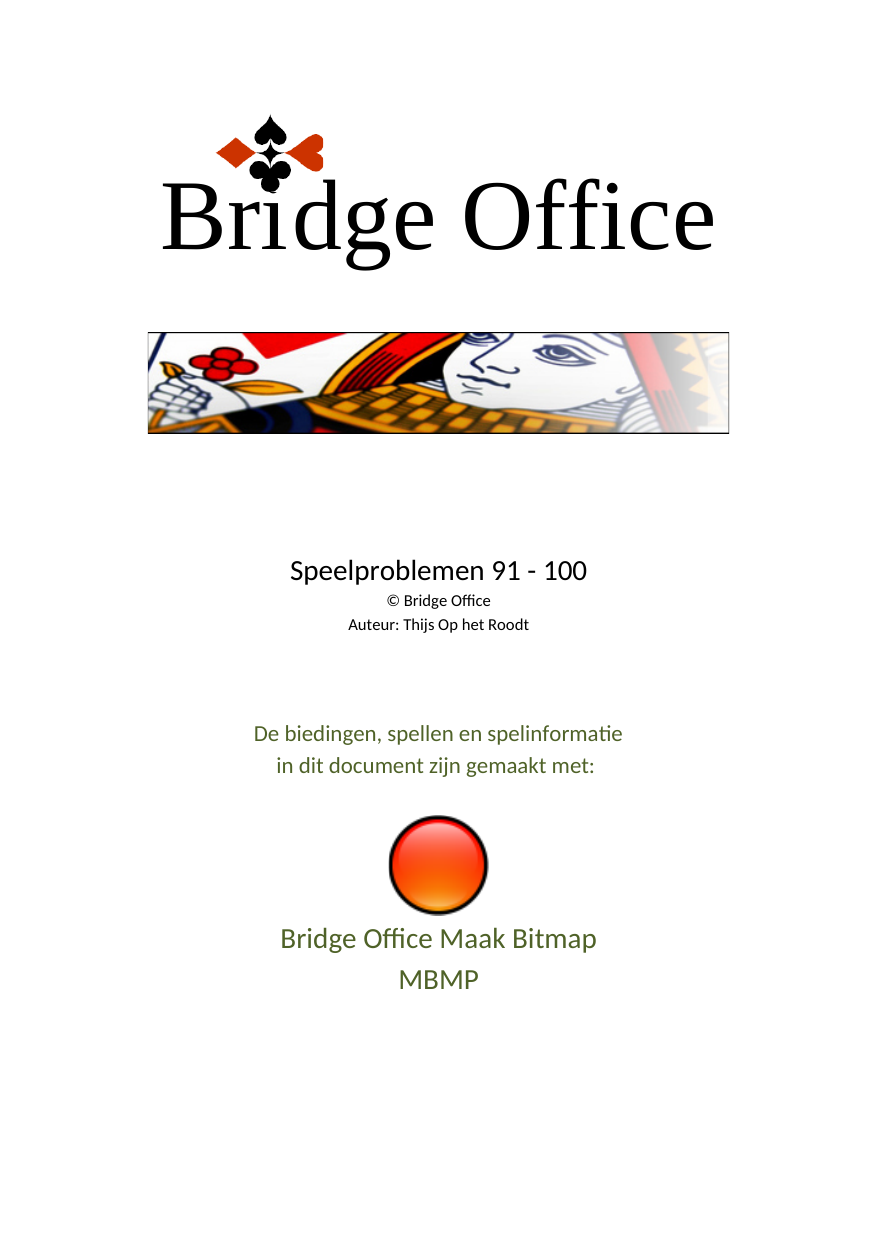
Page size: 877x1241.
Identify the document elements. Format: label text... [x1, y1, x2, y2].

text Speelproblemen 91 - 100 © Bridge Office Auteur: Thijs Op het Roodt [148, 552, 729, 634]
picture [147, 332, 730, 434]
text Bridge Office Maak Bitmap MBMP [148, 920, 729, 997]
text De biedingen, spellen en spelinformatie in dit document zijn gemaakt met: [148, 719, 729, 812]
picture [388, 815, 489, 916]
